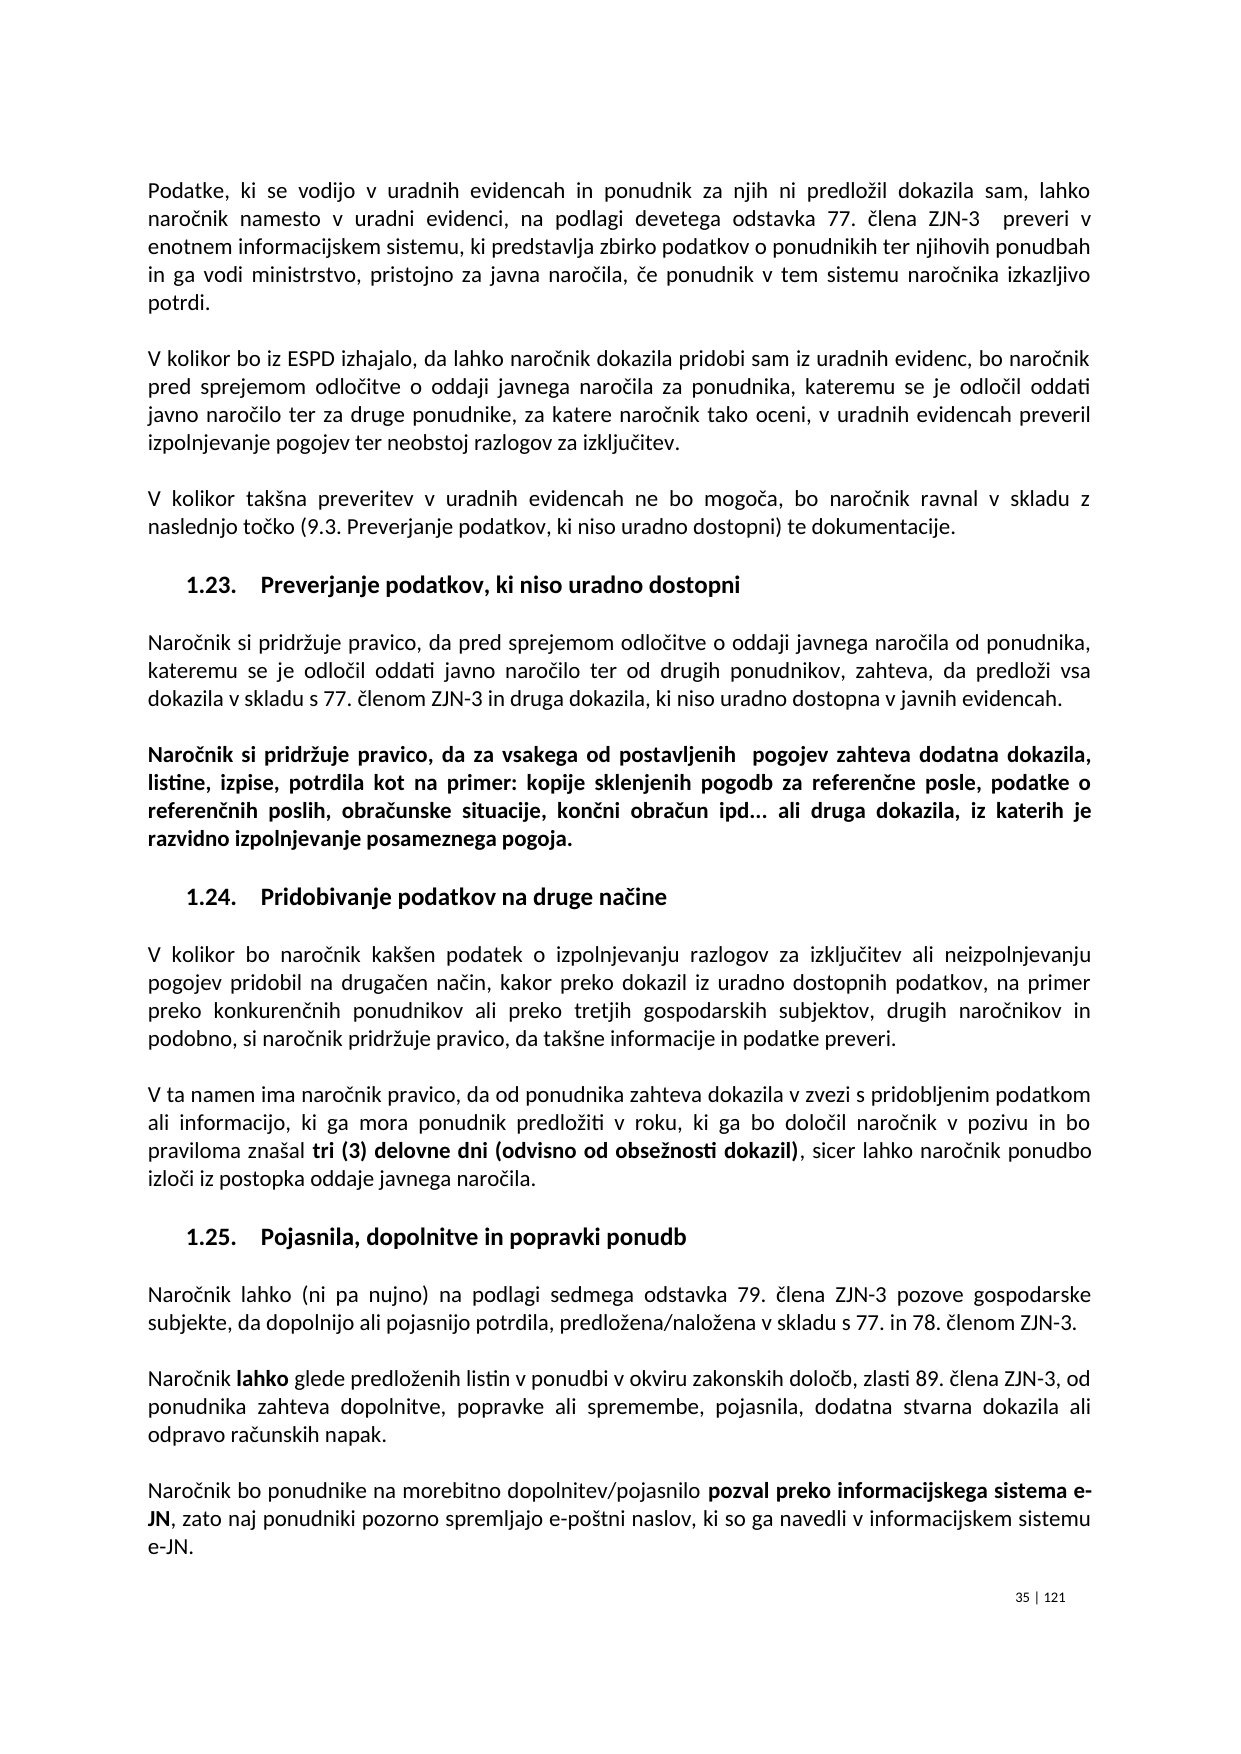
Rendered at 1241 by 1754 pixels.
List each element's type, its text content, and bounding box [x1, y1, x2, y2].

text Podatke, ki se vodijo v uradnih evidencah in ponudnik za njih ni predložil dokazila sam, lahko naročnik namesto v uradni evidenci, na podlagi devetega odstavka 77. člena ZJN-3 preveri v enotnem informacijskem sistemu, ki predstavlja zbirko podatkov o ponudnikih ter njihovih ponudbah in ga vodi ministrstvo, pristojno za javna naročila, če ponudnik v tem sistemu naročnika izkazljivo potrdi. [148, 176, 1092, 316]
text V kolikor takšna preveritev v uradnih evidencah ne bo mogoča, bo naročnik ravnal v skladu z naslednjo točko (9.3. Preverjanje podatkov, ki niso uradno dostopni) te dokumentacije. [148, 484, 1092, 540]
text V kolikor bo iz ESPD izhajalo, da lahko naročnik dokazila pridobi sam iz uradnih evidenc, bo naročnik pred sprejemom odločitve o oddaji javnega naročila za ponudnika, kateremu se je odločil oddati javno naročilo ter za druge ponudnike, za katere naročnik tako oceni, v uradnih evidencah preveril izpolnjevanje pogojev ter neobstoj razlogov za izključitev. [148, 344, 1092, 456]
subtitle Pridobivanje podatkov na druge načine [186, 881, 1092, 912]
text V kolikor bo naročnik kakšen podatek o izpolnjevanju razlogov za izključitev ali neizpolnjevanju pogojev pridobil na drugačen način, kakor preko dokazil iz uradno dostopnih podatkov, na primer preko konkurenčnih ponudnikov ali preko tretjih gospodarskih subjektov, drugih naročnikov in podobno, si naročnik pridržuje pravico, da takšne informacije in podatke preveri. [148, 940, 1092, 1052]
subtitle Pojasnila, dopolnitve in popravki ponudb [186, 1221, 1092, 1252]
text V ta namen ima naročnik pravico, da od ponudnika zahteva dokazila v zvezi s pridobljenim podatkom ali informacijo, ki ga mora ponudnik predložiti v roku, ki ga bo določil naročnik v pozivu in bo praviloma znašal tri (3) delovne dni (odvisno od obsežnosti dokazil), sicer lahko naročnik ponudbo izloči iz postopka oddaje javnega naročila. [148, 1080, 1092, 1192]
text Naročnik si pridržuje pravico, da pred sprejemom odločitve o oddaji javnega naročila od ponudnika, kateremu se je odločil oddati javno naročilo ter od drugih ponudnikov, zahteva, da predloži vsa dokazila v skladu s 77. členom ZJN-3 in druga dokazila, ki niso uradno dostopna v javnih evidencah. [148, 628, 1092, 712]
text Naročnik bo ponudnike na morebitno dopolnitev/pojasnilo pozval preko informacijskega sistema e-JN, zato naj ponudniki pozorno spremljajo e-poštni naslov, ki so ga navedli v informacijskem sistemu e-JN. [148, 1476, 1092, 1560]
text Naročnik lahko (ni pa nujno) na podlagi sedmega odstavka 79. člena ZJN-3 pozove gospodarske subjekte, da dopolnijo ali pojasnijo potrdila, predložena/naložena v skladu s 77. in 78. členom ZJN-3. [148, 1280, 1092, 1336]
text Naročnik si pridržuje pravico, da za vsakega od postavljenih pogojev zahteva dodatna dokazila, listine, izpise, potrdila kot na primer: kopije sklenjenih pogodb za referenčne posle, podatke o referenčnih poslih, obračunske situacije, končni obračun ipd... ali druga dokazila, iz katerih je razvidno izpolnjevanje posameznega pogoja. [148, 740, 1092, 852]
subtitle Preverjanje podatkov, ki niso uradno dostopni [186, 569, 1092, 600]
text Naročnik lahko glede predloženih listin v ponudbi v okviru zakonskih določb, zlasti 89. člena ZJN-3, od ponudnika zahteva dopolnitve, popravke ali spremembe, pojasnila, dodatna stvarna dokazila ali odpravo računskih napak. [148, 1364, 1092, 1448]
